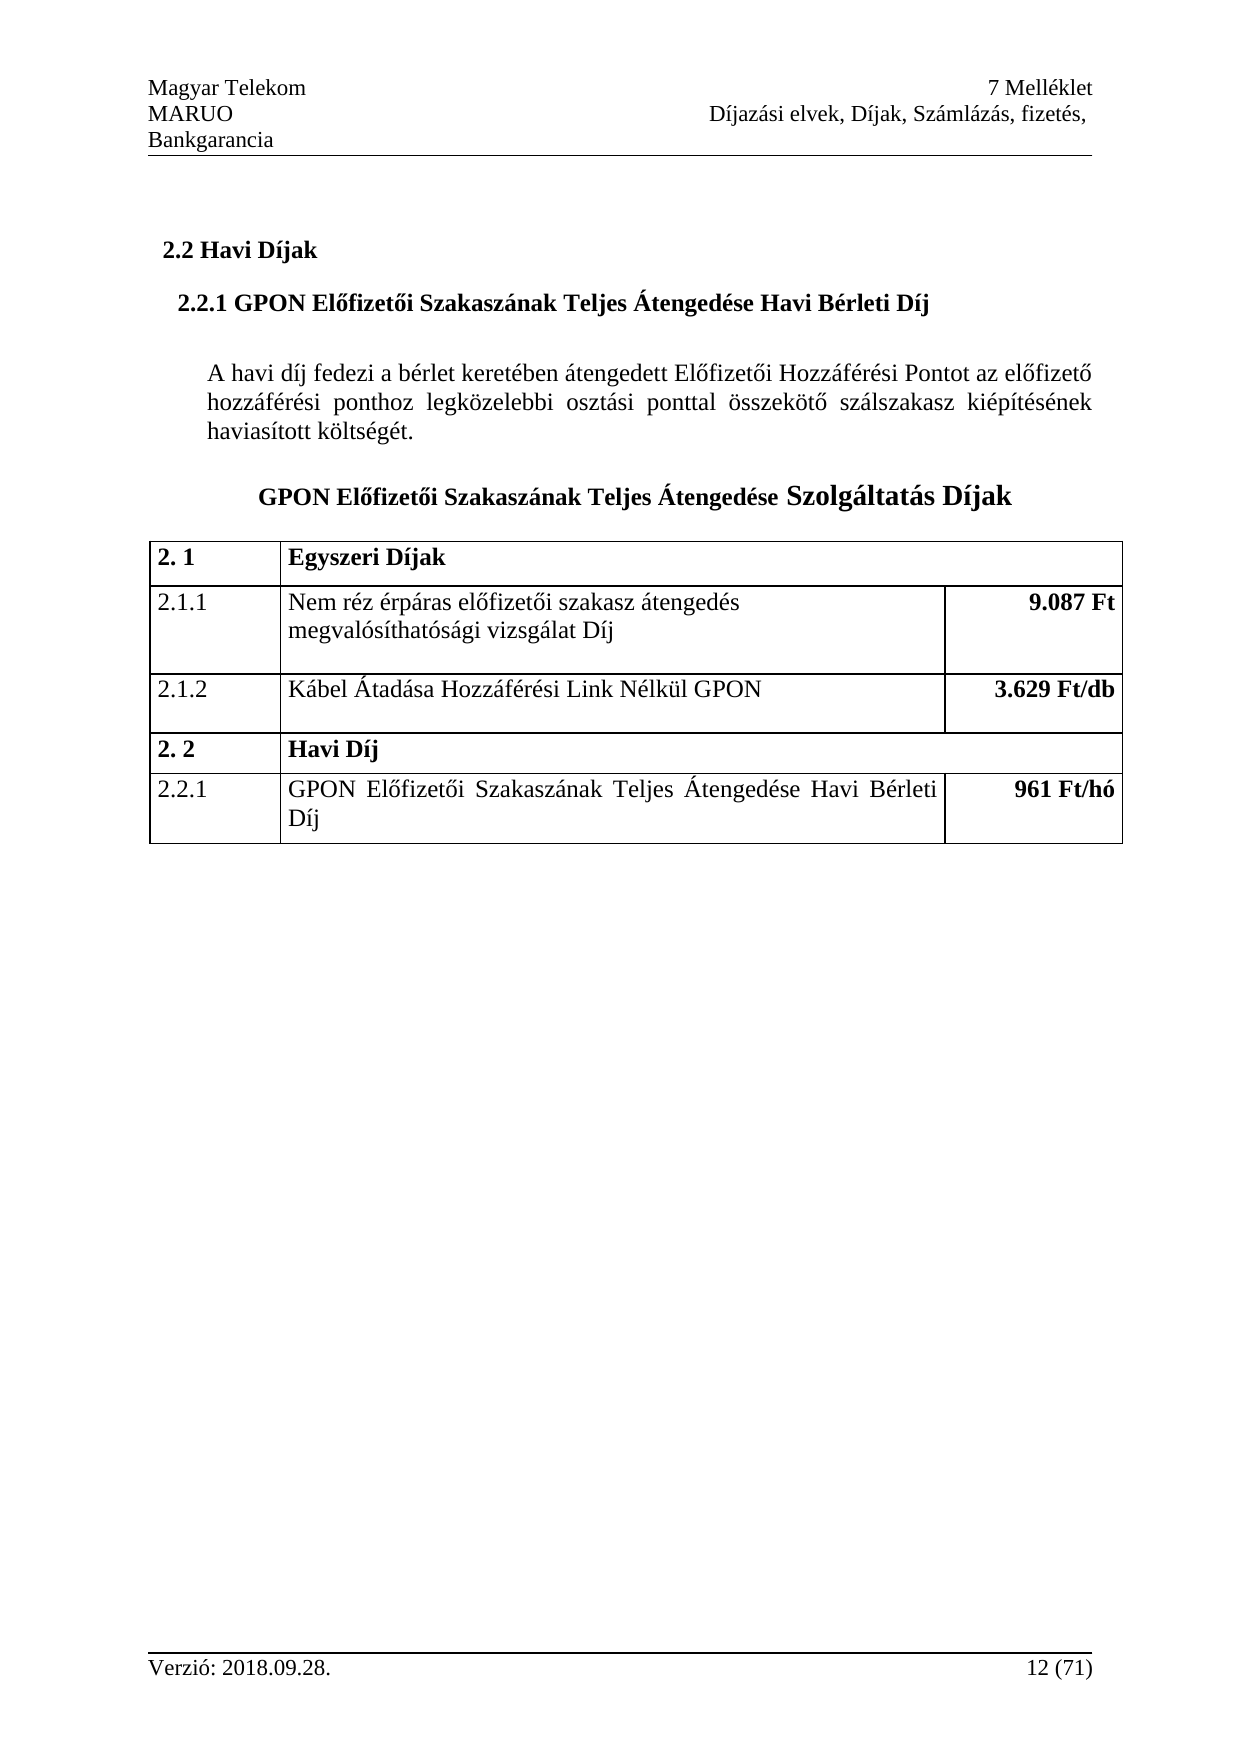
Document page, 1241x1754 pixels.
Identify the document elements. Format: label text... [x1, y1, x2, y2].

table_header 2. 1 [151, 542, 280, 585]
subtitle 2.2.1 GPON Előfizetői Szakaszának Teljes Átengedése Havi Bérleti Díj [177, 288, 1092, 317]
table_cell Havi Díj [281, 734, 1122, 772]
table_cell 9.087 Ft [946, 587, 1122, 673]
table_header Egyszeri Díjak [281, 542, 1122, 585]
text A havi díj fedezi a bérlet keretében átengedett Előfizetői Hozzáférési Pontot az előfizető hozzáférési ponthoz legközelebbi osztási ponttal összekötő szálszakasz kiépítésének haviasított költségét. [207, 330, 1092, 445]
table_cell 3.629 Ft/db [946, 675, 1122, 732]
table_cell 2.1.2 [151, 675, 280, 732]
table_cell Nem réz érpáras előfizetői szakasz átengedés megvalósíthatósági vizsgálat Díj [281, 587, 944, 673]
table_cell 2.1.1 [151, 587, 280, 673]
subtitle 2.2 Havi Díjak [148, 235, 1092, 263]
table_cell GPON Előfizetői Szakaszának Teljes Átengedése Havi Bérleti Díj [281, 774, 944, 842]
text GPON Előfizetői Szakaszának Teljes Átengedése Szolgáltatás Díjak [177, 478, 1092, 512]
table_cell 2. 2 [151, 734, 280, 772]
table_cell Kábel Átadása Hozzáférési Link Nélkül GPON [281, 675, 944, 732]
table_cell 2.2.1 [151, 774, 280, 842]
table_cell 961 Ft/hó [946, 774, 1122, 842]
